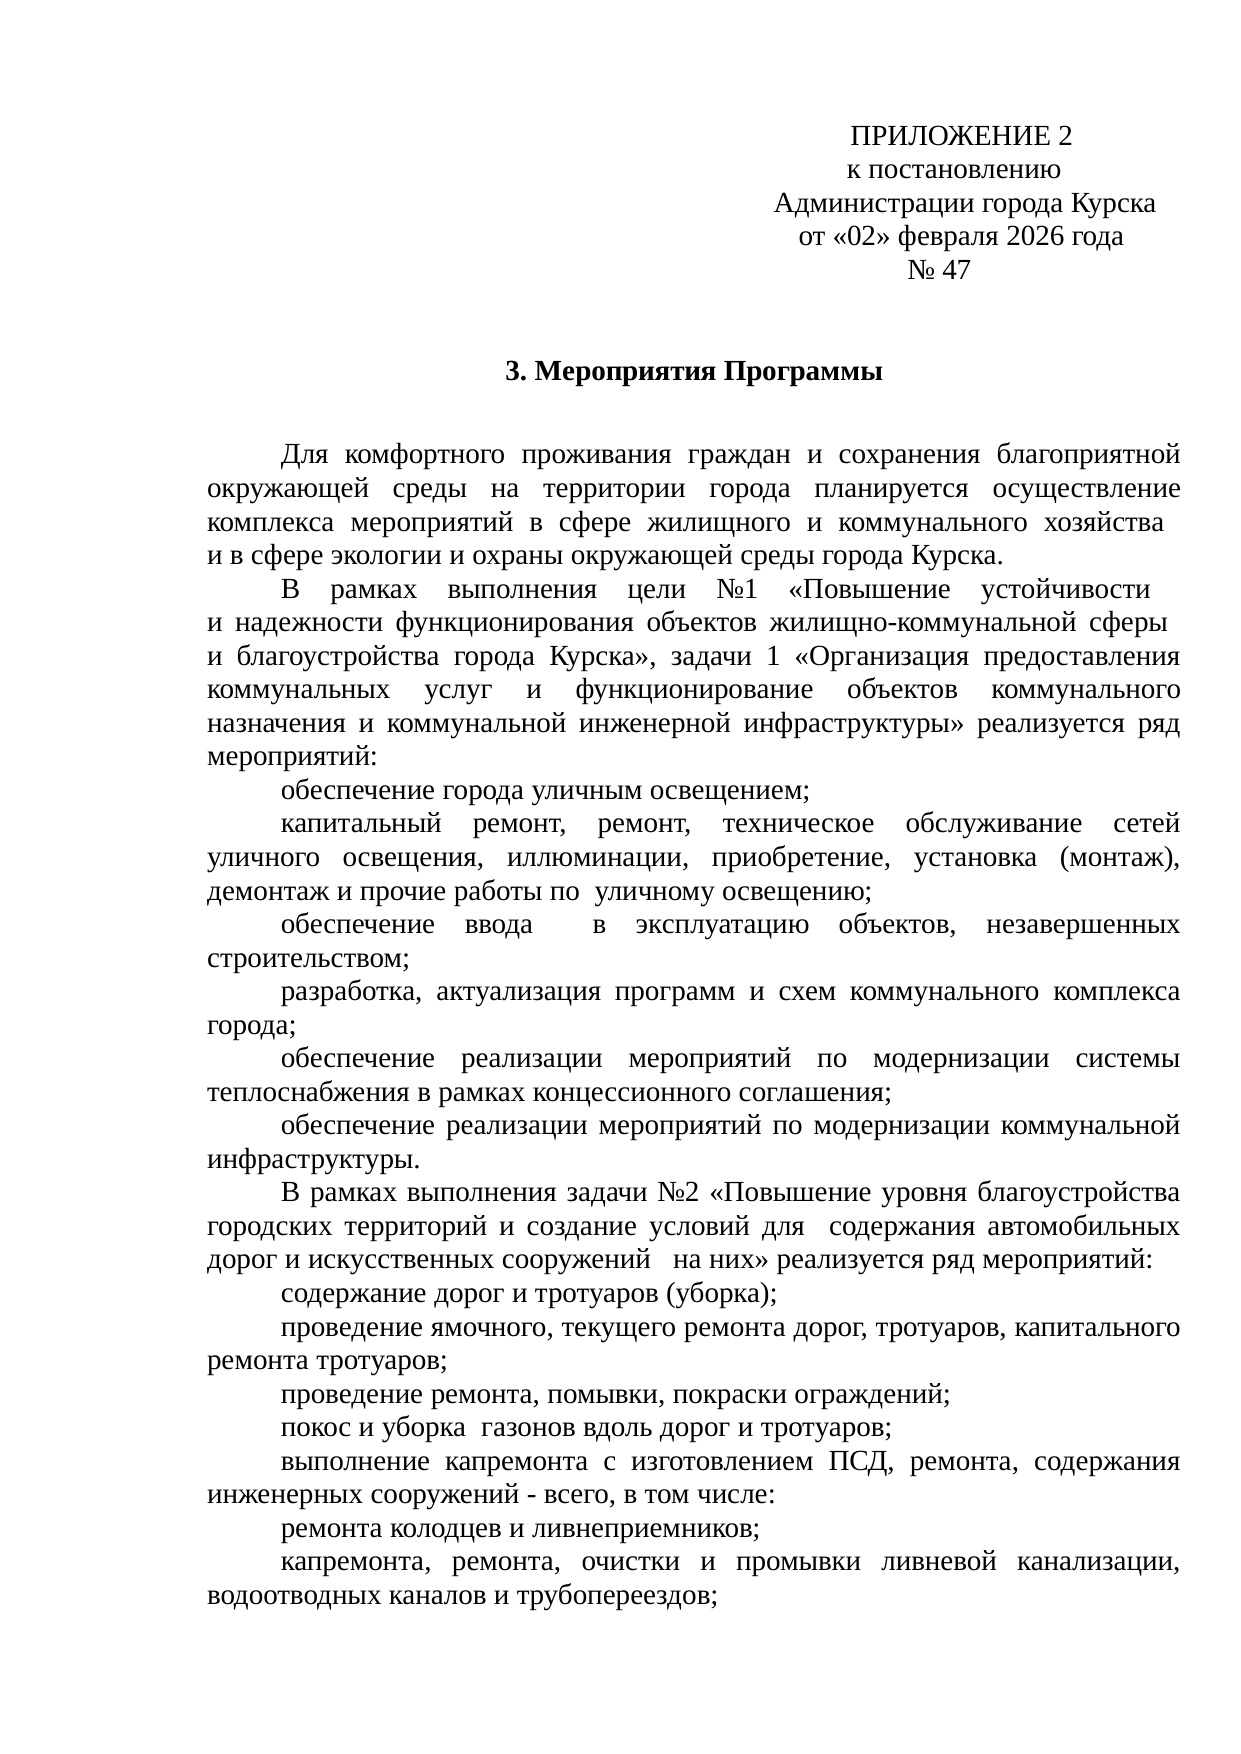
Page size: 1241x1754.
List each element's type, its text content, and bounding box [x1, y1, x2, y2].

text ремонта колодцев и ливнеприемников; [207, 1510, 1181, 1544]
text разработка, актуализация программ и схем коммунального комплекса города; [207, 973, 1181, 1041]
text от «02» февраля 2026 года [207, 219, 1181, 252]
text проведение ямочного, текущего ремонта дорог, тротуаров, капитального ремонта тротуаров; [207, 1309, 1181, 1376]
text обеспечение реализации мероприятий по модернизации системы теплоснабжения в рамках концессионного соглашения; [207, 1041, 1181, 1108]
text обеспечение ввода в эксплуатацию объектов, незавершенных строительством; [207, 906, 1181, 973]
text обеспечение города уличным освещением; [207, 772, 1181, 806]
text обеспечение реализации мероприятий по модернизации коммунальной инфраструктуры. [207, 1108, 1181, 1175]
text к постановлению [207, 152, 1181, 185]
text покос и уборка газонов вдоль дорог и тротуаров; [207, 1409, 1181, 1443]
text выполнение капремонта с изготовлением ПСД, ремонта, содержания инженерных сооружений - всего, в том числе: [207, 1443, 1181, 1510]
text капитальный ремонт, ремонт, техническое обслуживание сетей уличного освещения, иллюминации, приобретение, установка (монтаж), демонтаж и прочие работы по уличному освещению; [207, 806, 1181, 906]
text проведение ремонта, помывки, покраски ограждений; [207, 1376, 1181, 1409]
text В рамках выполнения задачи №2 «Повышение уровня благоустройства городских территорий и создание условий для содержания автомобильных дорог и искусственных сооружений на них» реализуется ряд мероприятий: [207, 1175, 1181, 1275]
subtitle 3. Мероприятия Программы [207, 353, 1181, 386]
text ПРИЛОЖЕНИЕ 2 [207, 118, 1181, 152]
text № 47 [207, 252, 1181, 286]
text содержание дорог и тротуаров (уборка); [207, 1275, 1181, 1309]
text Для комфортного проживания граждан и сохранения благоприятной окружающей среды на территории города планируется осуществление комплекса мероприятий в сфере жилищного и коммунального хозяйства и в сфере экологии и охраны окружающей среды города Курска. [207, 437, 1181, 571]
text В рамках выполнения цели №1 «Повышение устойчивости и надежности функционирования объектов жилищно-коммунальной сферы и благоустройства города Курска», задачи 1 «Организация предоставления коммунальных услуг и функционирование объектов коммунального назначения и коммунальной инженерной инфраструктуры» реализуется ряд мероприятий: [207, 571, 1181, 772]
text капремонта, ремонта, очистки и промывки ливневой канализации, водоотводных каналов и трубопереездов; [207, 1544, 1181, 1611]
text Администрации города Курска [207, 185, 1181, 219]
